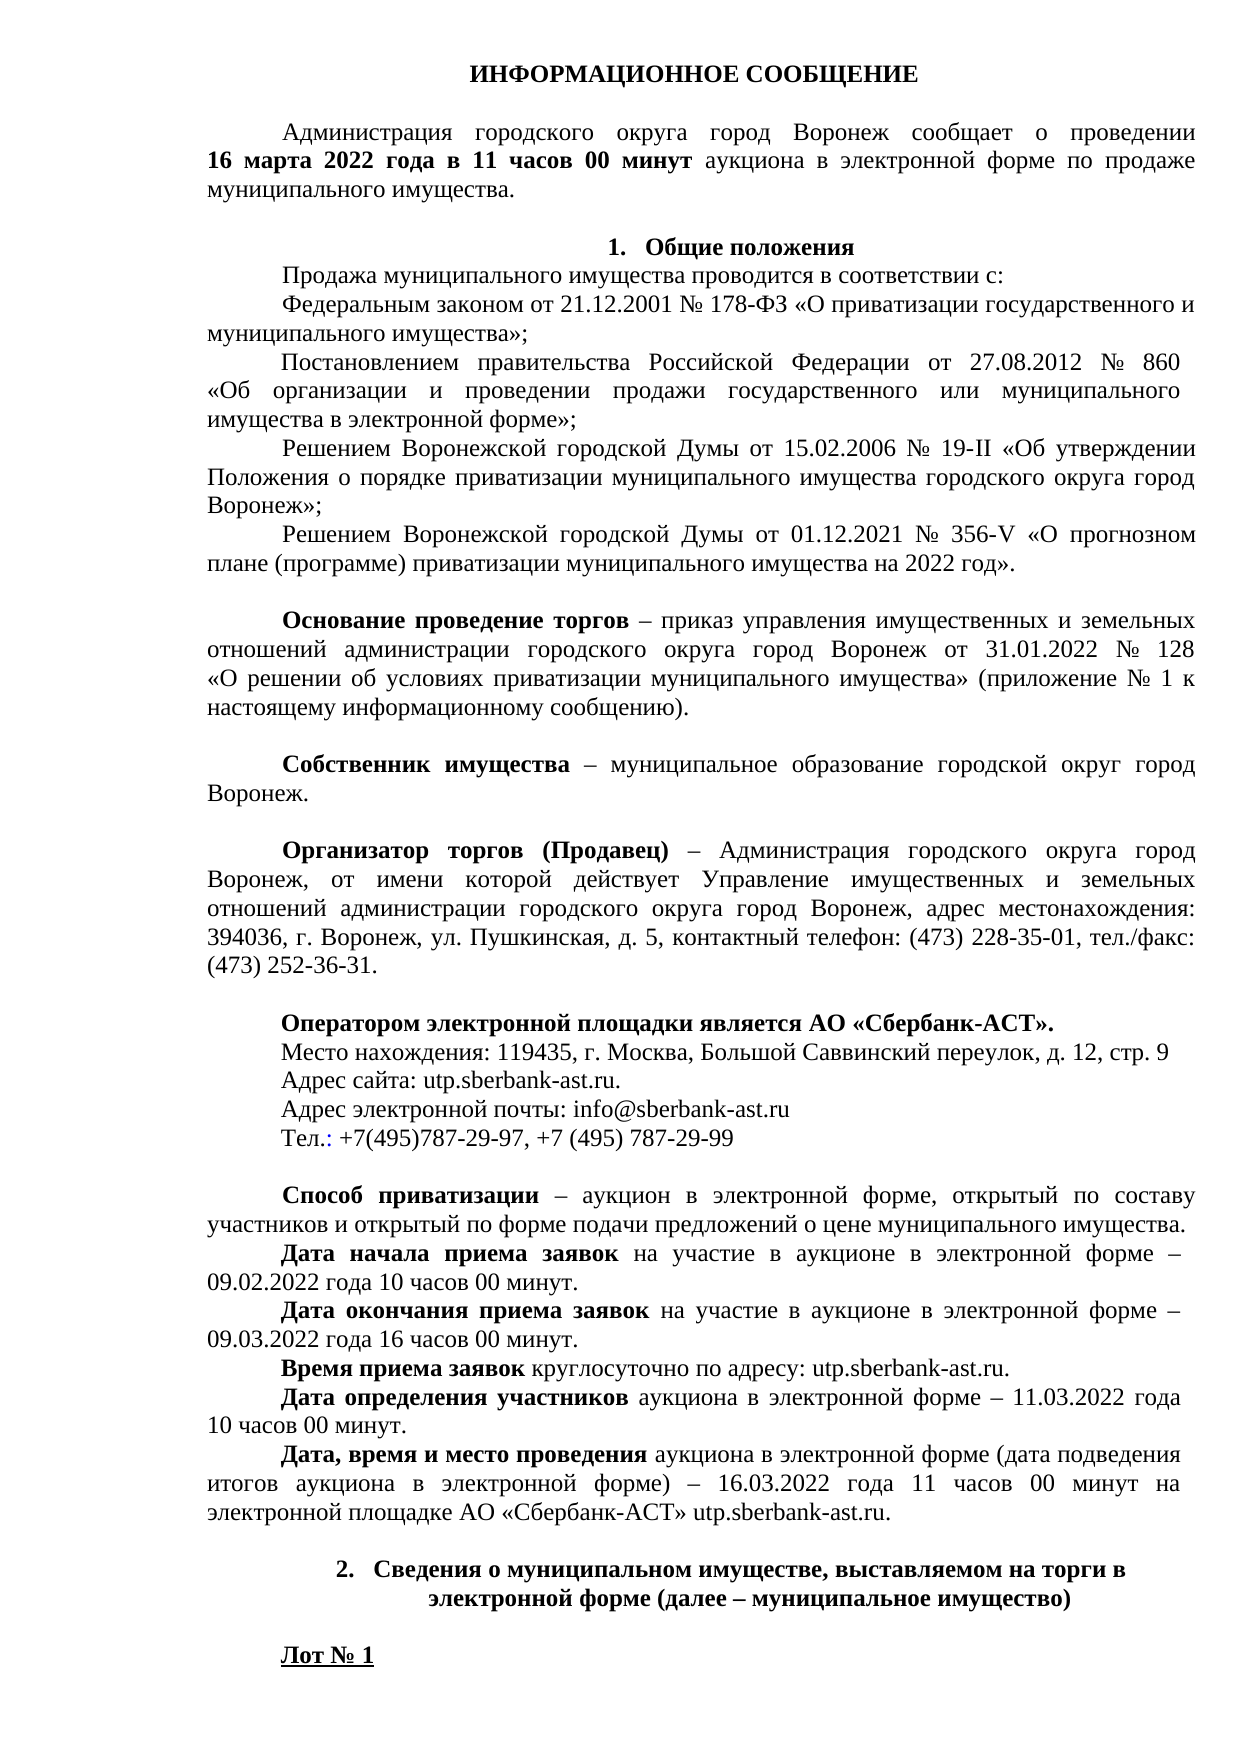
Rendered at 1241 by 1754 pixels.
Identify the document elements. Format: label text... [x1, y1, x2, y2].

text Место нахождения: 119435, г. Москва, Большой Саввинский переулок, д. 12, стр. 9 [207, 1037, 1181, 1065]
text Основание проведение торгов – приказ управления имущественных и земельных отношений администрации городского округа город Воронеж от 31.01.2022 № 128 «О решении об условиях приватизации муниципального имущества» (приложение № 1 к настоящему информационному сообщению). [207, 605, 1196, 720]
text Решением Воронежской городской Думы от 15.02.2006 № 19-II «Об утверждении Положения о порядке приватизации муниципального имущества городского округа город Воронеж»; [207, 433, 1196, 519]
text Время приема заявок круглосуточно по адресу: utp.sberbank-ast.ru. [207, 1353, 1181, 1382]
list Сведения о муниципальном имуществе, выставляемом на торги в электронной форме (далее – муниципальное имущество) [281, 1554, 1181, 1612]
list Общие положения [281, 232, 1181, 260]
list Лот № 1 [207, 1640, 1181, 1669]
text Способ приватизации – аукцион в электронной форме, открытый по составу участников и открытый по форме подачи предложений о цене муниципального имущества. [207, 1180, 1196, 1238]
text Дата окончания приема заявок на участие в аукционе в электронной форме – 09.03.2022 года 16 часов 00 минут. [207, 1295, 1181, 1353]
text Дата определения участников аукциона в электронной форме – 11.03.2022 года 10 часов 00 минут. [207, 1382, 1181, 1439]
text Тел.: +7(495)787-29-97, +7 (495) 787-29-99 [207, 1123, 1181, 1152]
text Организатор торгов (Продавец) – Администрация городского округа город Воронеж, от имени которой действует Управление имущественных и земельных отношений администрации городского округа город Воронеж, адрес местонахождения: 394036, г. Воронеж, ул. Пушкинская, д. 5, контактный телефон: (473) 228-35-01, тел./факс: (473) 252-36-31. [207, 835, 1196, 979]
text Решением Воронежской городской Думы от 01.12.2021 № 356-V «О прогнозном плане (программе) приватизации муниципального имущества на 2022 год». [207, 519, 1196, 577]
text Оператором электронной площадки является АО «Сбербанк-АСТ». [207, 1008, 1181, 1037]
text Дата начала приема заявок на участие в аукционе в электронной форме – 09.02.2022 года 10 часов 00 минут. [207, 1238, 1181, 1295]
text Продажа муниципального имущества проводится в соответствии с: [207, 260, 1196, 289]
text ИНФОРМАЦИОННОЕ СООБЩЕНИЕ [207, 59, 1181, 88]
text Адрес электронной почты: info@sberbank-ast.ru [207, 1094, 1181, 1123]
text Администрация городского округа город Воронеж сообщает о проведении 16 марта 2022 года в 11 часов 00 минут аукциона в электронной форме по продаже муниципального имущества. [207, 117, 1196, 203]
text Адрес сайта: utp.sberbank-ast.ru. [207, 1065, 1181, 1094]
text Постановлением правительства Российской Федерации от 27.08.2012 № 860 «Об организации и проведении продажи государственного или муниципального имущества в электронной форме»; [207, 347, 1181, 433]
text Собственник имущества – муниципальное образование городской округ город Воронеж. [207, 749, 1196, 807]
text Федеральным законом от 21.12.2001 № 178-ФЗ «О приватизации государственного и муниципального имущества»; [207, 289, 1196, 347]
text Дата, время и место проведения аукциона в электронной форме (дата подведения итогов аукциона в электронной форме) – 16.03.2022 года 11 часов 00 минут на электронной площадке АО «Сбербанк-АСТ» utp.sberbank-ast.ru. [207, 1439, 1181, 1525]
